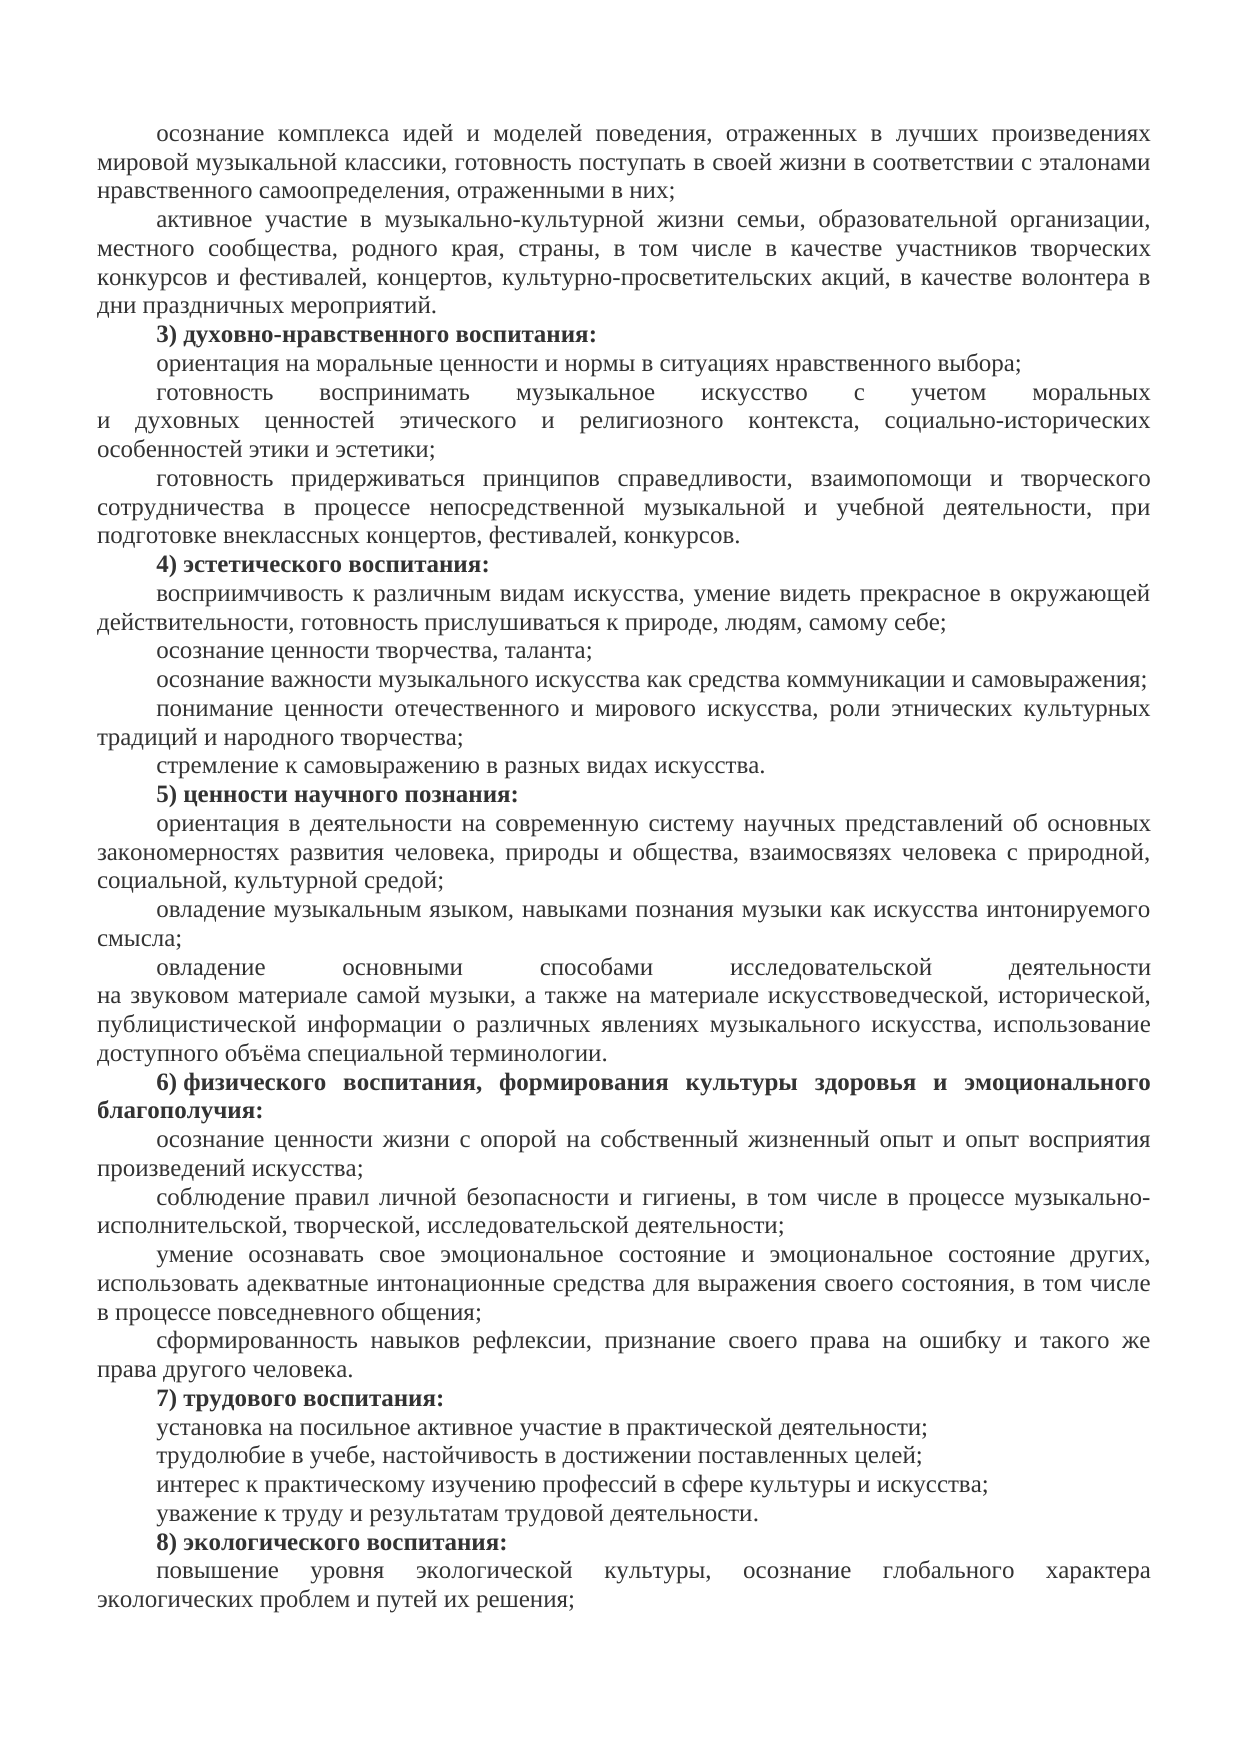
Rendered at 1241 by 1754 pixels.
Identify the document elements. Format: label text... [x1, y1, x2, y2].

text готовность придерживаться принципов справедливости, взаимопомощи и творческого сотрудничества в процессе непосредственной музыкальной и учебной деятельности, при подготовке внеклассных концертов, фестивалей, конкурсов. [97, 463, 1152, 549]
text понимание ценности отечественного и мирового искусства, роли этнических культурных традиций и народного творчества; [97, 693, 1152, 751]
text осознание ценности жизни с опорой на собственный жизненный опыт и опыт восприятия произведений искусства; [97, 1124, 1152, 1182]
text овладение музыкальным языком, навыками познания музыки как искусства интонируемого смысла; [97, 894, 1152, 952]
text умение осознавать свое эмоциональное состояние и эмоциональное состояние других, использовать адекватные интонационные средства для выражения своего состояния, в том числе в процессе повседневного общения; [97, 1239, 1152, 1326]
text 8) экологического воспитания: [97, 1527, 1152, 1556]
text 6) физического воспитания, формирования культуры здоровья и эмоционального благополучия: [97, 1067, 1152, 1124]
text трудолюбие в учебе, настойчивость в достижении поставленных целей; [97, 1441, 1152, 1469]
text интерес к практическому изучению профессий в сфере культуры и искусства; [97, 1469, 1152, 1498]
text овладение основными способами исследовательской деятельности на звуковом материале самой музыки, а также на материале искусствоведческой, исторической, публицистической информации о различных явлениях музыкального искусства, использование доступного объёма специальной терминологии. [97, 952, 1152, 1067]
text стремление к самовыражению в разных видах искусства. [97, 751, 1152, 779]
text 5) ценности научного познания: [97, 779, 1152, 808]
text уважение к труду и результатам трудовой деятельности. [97, 1498, 1152, 1527]
text восприимчивость к различным видам искусства, умение видеть прекрасное в окружающей действительности, готовность прислушиваться к природе, людям, самому себе; [97, 578, 1152, 636]
text установка на посильное активное участие в практической деятельности; [97, 1412, 1152, 1441]
text 4) эстетического воспитания: [97, 549, 1152, 578]
text соблюдение правил личной безопасности и гигиены, в том числе в процессе музыкально-исполнительской, творческой, исследовательской деятельности; [97, 1182, 1152, 1239]
text 3) духовно-нравственного воспитания: [97, 319, 1152, 348]
text ориентация на моральные ценности и нормы в ситуациях нравственного выбора; [97, 348, 1152, 377]
text осознание комплекса идей и моделей поведения, отраженных в лучших произведениях мировой музыкальной классики, готовность поступать в своей жизни в соответствии с эталонами нравственного самоопределения, отраженными в них; [97, 118, 1152, 204]
text готовность воспринимать музыкальное искусство с учетом моральных и духовных ценностей этического и религиозного контекста, социально-исторических особенностей этики и эстетики; [97, 377, 1152, 463]
text осознание важности музыкального искусства как средства коммуникации и самовыражения; [97, 664, 1152, 693]
text активное участие в музыкально-культурной жизни семьи, образовательной организации, местного сообщества, родного края, страны, в том числе в качестве участников творческих конкурсов и фестивалей, концертов, культурно-просветительских акций, в качестве волонтера в дни праздничных мероприятий. [97, 204, 1152, 319]
text ориентация в деятельности на современную систему научных представлений об основных закономерностях развития человека, природы и общества, взаимосвязях человека с природной, социальной, культурной средой; [97, 808, 1152, 894]
text осознание ценности творчества, таланта; [97, 636, 1152, 664]
text сформированность навыков рефлексии, признание своего права на ошибку и такого же права другого человека. [97, 1326, 1152, 1383]
text повышение уровня экологической культуры, осознание глобального характера экологических проблем и путей их решения; [97, 1556, 1152, 1613]
text 7) трудового воспитания: [97, 1383, 1152, 1412]
